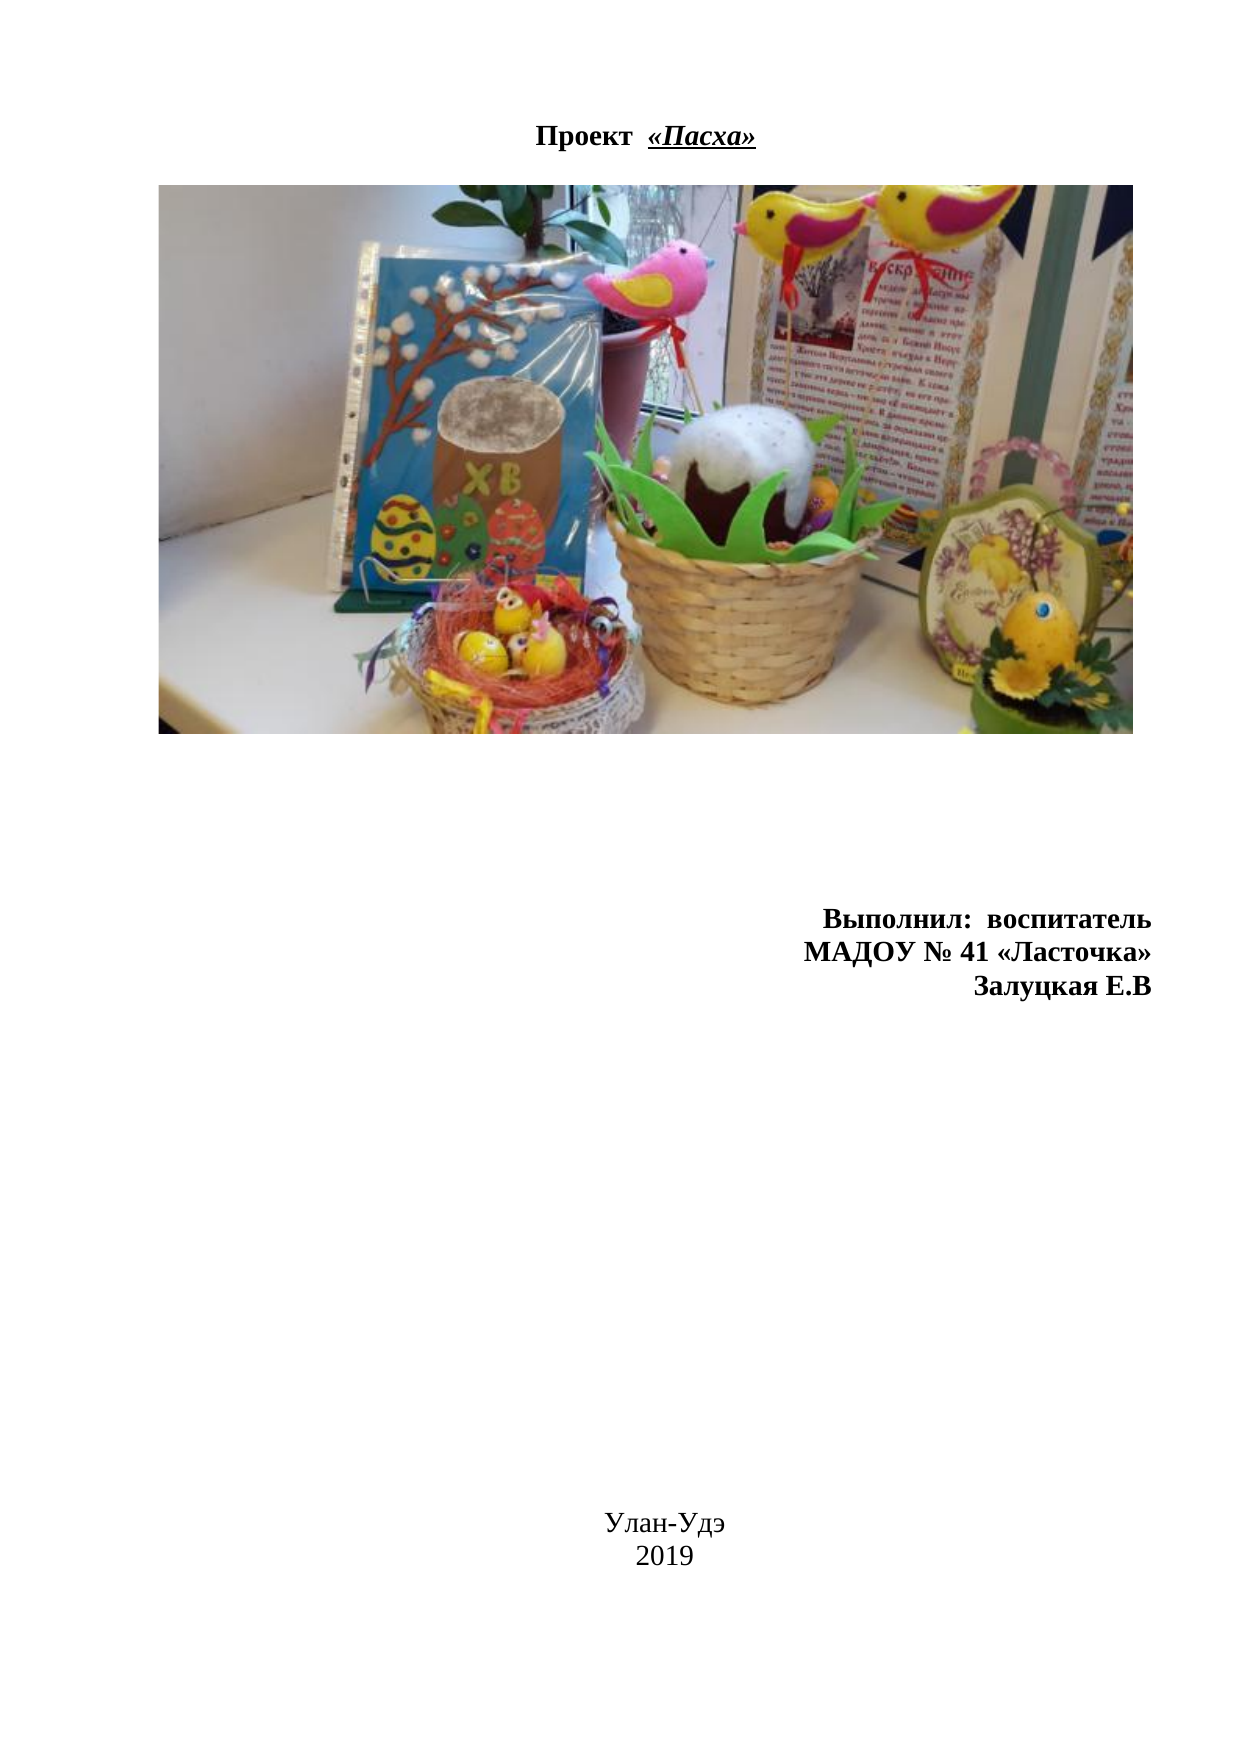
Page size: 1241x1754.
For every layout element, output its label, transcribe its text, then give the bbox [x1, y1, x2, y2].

picture [158, 185, 1133, 734]
text МАДОУ № 41 «Ласточка» [177, 934, 1152, 968]
text Выполнил: воспитатель [177, 901, 1152, 934]
text Залуцкая Е.В [177, 968, 1152, 1002]
text 2019 [177, 1538, 1152, 1572]
text Улан-Удэ [177, 1505, 1152, 1538]
text Проект «Пасха» [140, 118, 1152, 152]
